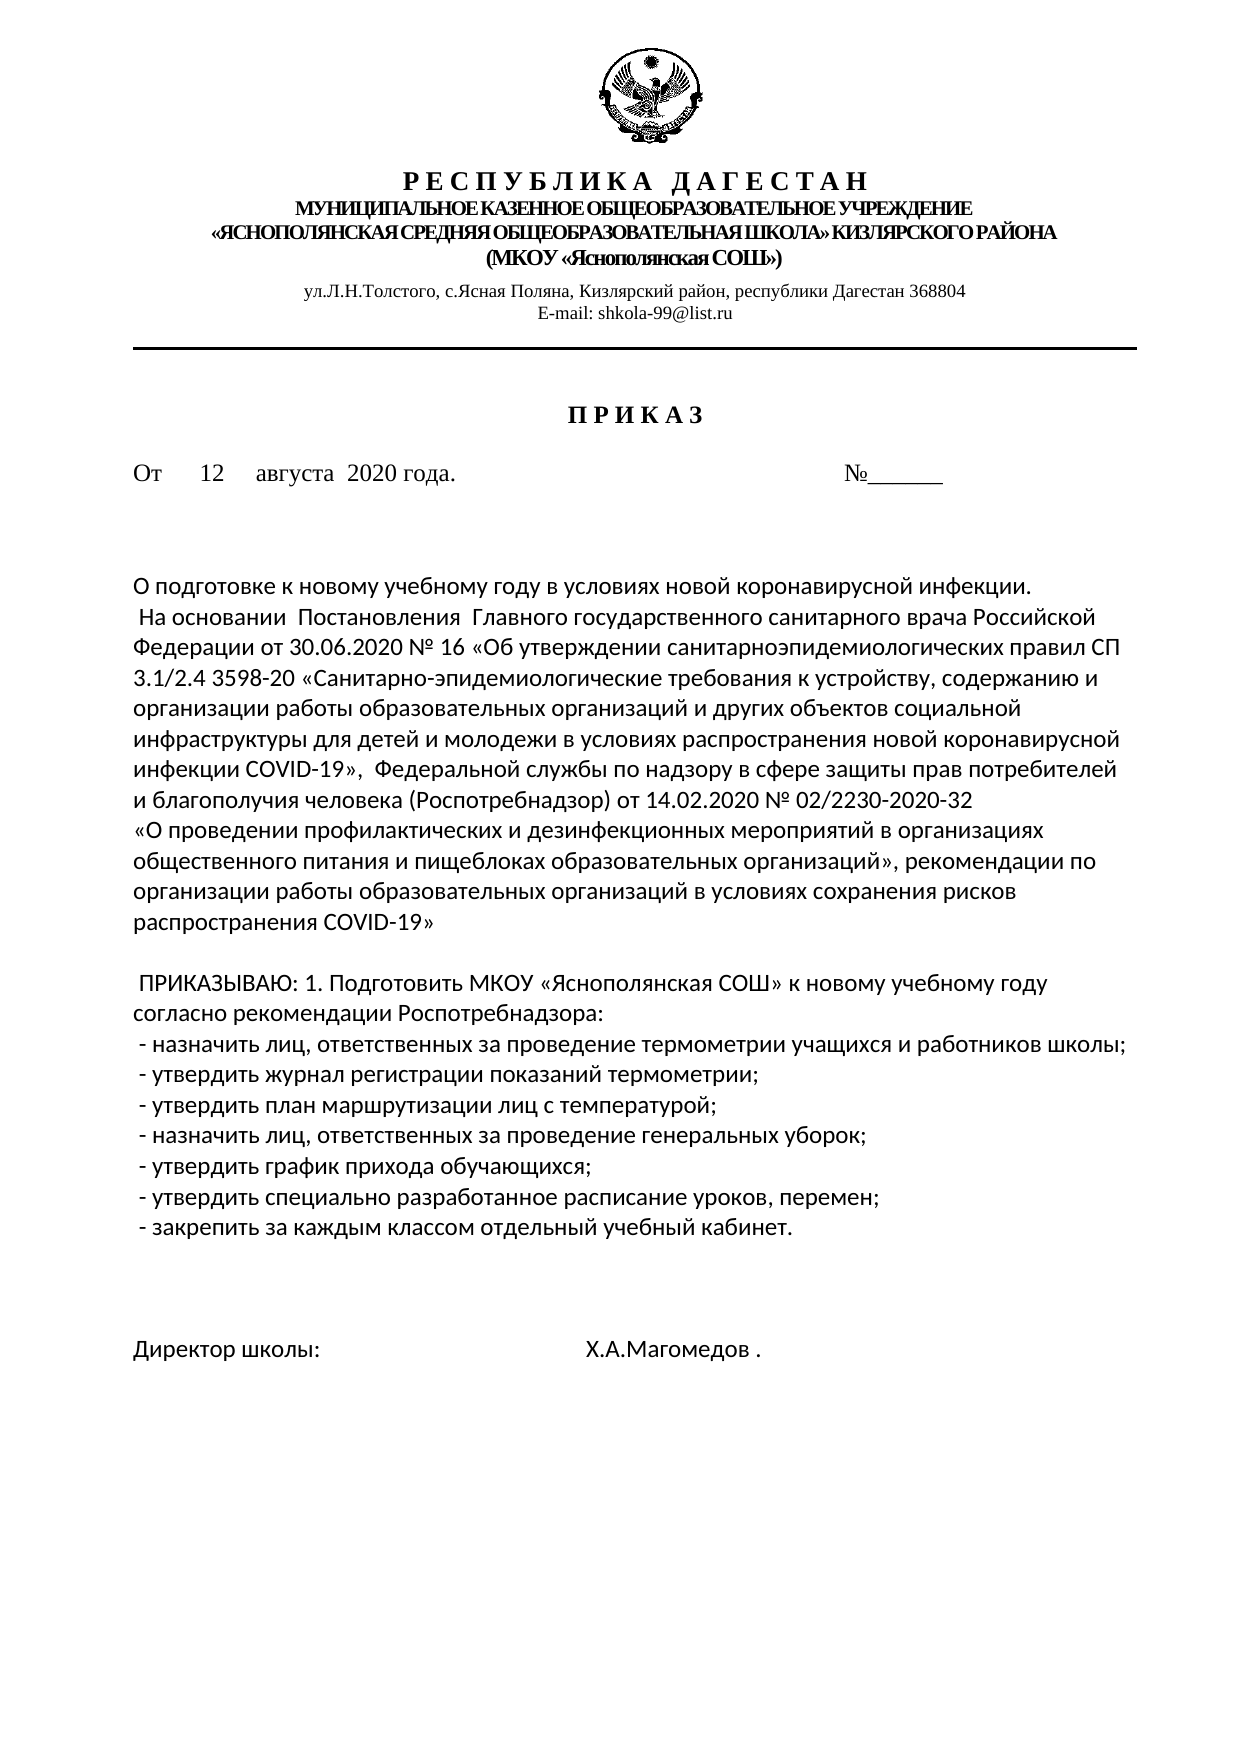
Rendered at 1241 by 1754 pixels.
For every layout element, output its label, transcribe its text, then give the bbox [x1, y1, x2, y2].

text МУНИЦИПАЛЬНОЕ КАЗЕННОЕ ОБЩЕОБРАЗОВАТЕЛЬНОЕ УЧРЕЖДЕНИЕ [133, 196, 1137, 220]
text - утвердить журнал регистрации показаний термометрии; [133, 1059, 1137, 1089]
text На основании Постановления Главного государственного санитарного врача Российской Федерации от 30.06.2020 № 16 «Об утверждении санитарноэпидемиологических правил СП 3.1/2.4 3598-20 «Санитарно-эпидемиологические требования к устройству, содержанию и организации работы образовательных организаций и других объектов социальной инфраструктуры для детей и молодежи в условиях распространения новой коронавирусной инфекции COVID-19», Федеральной службы по надзору в сфере защиты прав потребителей и благополучия человека (Роспотребнадзор) от 14.02.2020 № 02/2230-2020-32 «О проведении профилактических и дезинфекционных мероприятий в организациях общественного питания и пищеблоках образовательных организаций», рекомендации по организации работы образовательных организаций в условиях сохранения рисков распространения COVID-19» [133, 601, 1137, 937]
text О подготовке к новому учебному году в условиях новой коронавирусной инфекции. [133, 570, 1137, 601]
text E-mail: shkola-99@list.ru [133, 302, 1137, 323]
text От 12 августа 2020 года. №______ [133, 458, 1137, 486]
text - назначить лиц, ответственных за проведение генеральных уборок; [133, 1120, 1137, 1150]
text - утвердить график прихода обучающихся; [133, 1150, 1137, 1181]
text ул.Л.Н.Толстого, с.Ясная Поляна, Кизлярский район, республики Дагестан 368804 [133, 280, 1137, 302]
text ПРИКАЗЫВАЮ: 1. Подготовить МКОУ «Яснополянская СОШ» к новому учебному году согласно рекомендации Роспотребнадзора: [133, 967, 1137, 1028]
text ПРИКАЗ [133, 400, 1137, 429]
text - закрепить за каждым классом отдельный учебный кабинет. [133, 1211, 1137, 1242]
picture [597, 47, 705, 148]
text - назначить лиц, ответственных за проведение термометрии учащихся и работников школы; [133, 1028, 1137, 1059]
text - утвердить план маршрутизации лиц с температурой; [133, 1089, 1137, 1120]
text - утвердить специально разработанное расписание уроков, перемен; [133, 1181, 1137, 1211]
subtitle РЕСПУБЛИКА ДАГЕСТАН [133, 165, 1137, 196]
text Директор школы: Х.А.Магомедов . [133, 1333, 1137, 1364]
text (МКОУ «Яснополянская СОШ») [133, 244, 1137, 270]
text «ЯСНОПОЛЯНСКАЯ СРЕДНЯЯ ОБЩЕОБРАЗОВАТЕЛЬНАЯ ШКОЛА» КИЗЛЯРСКОГО РАЙОНА [133, 220, 1137, 244]
